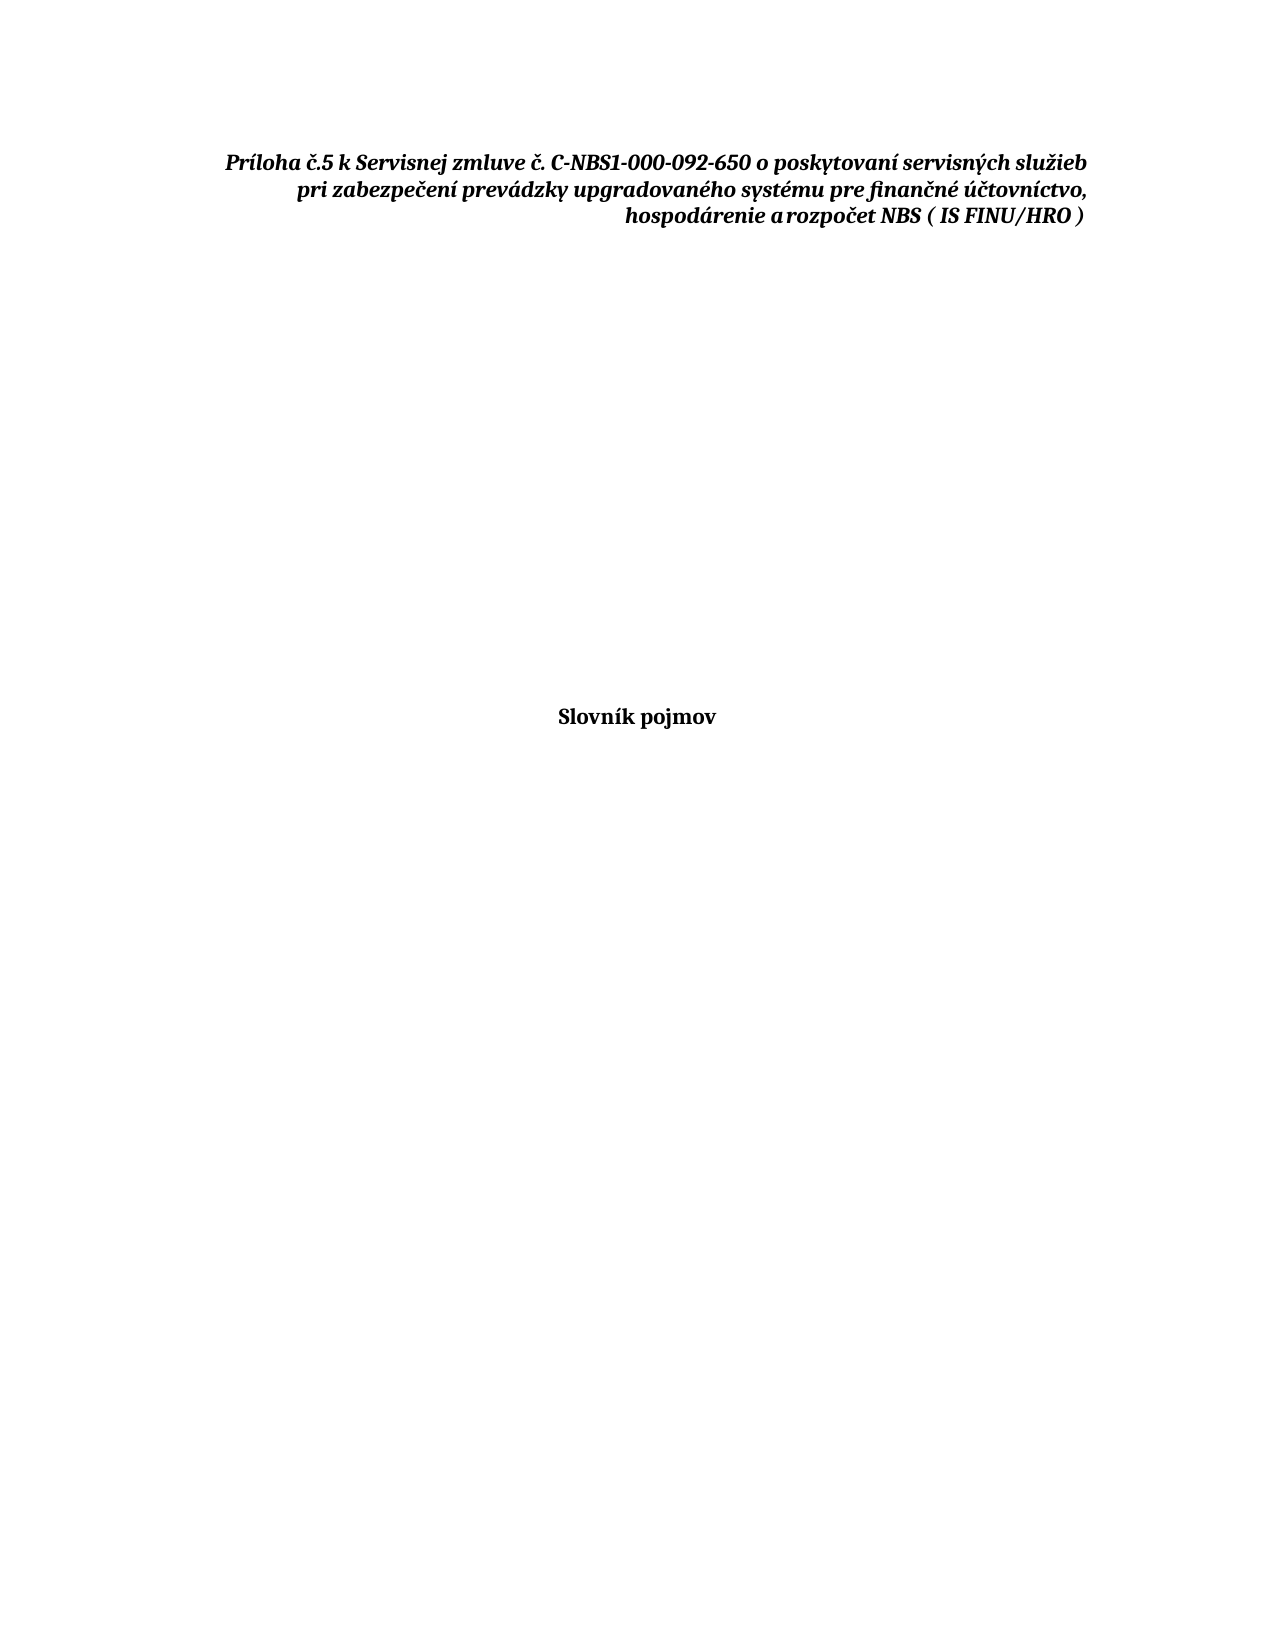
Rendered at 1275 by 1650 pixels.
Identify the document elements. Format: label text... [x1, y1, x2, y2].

text Slovník pojmov [187, 703, 1087, 730]
text pri zabezpečení prevádzky upgradovaného systému pre finančné účtovníctvo, [187, 176, 1087, 203]
text Príloha č.5 k Servisnej zmluve č. C-NBS1-000-092-650 o poskytovaní servisných služieb [187, 150, 1087, 176]
text hospodárenie a rozpočet NBS ( IS FINU/HRO ) [187, 203, 1087, 229]
